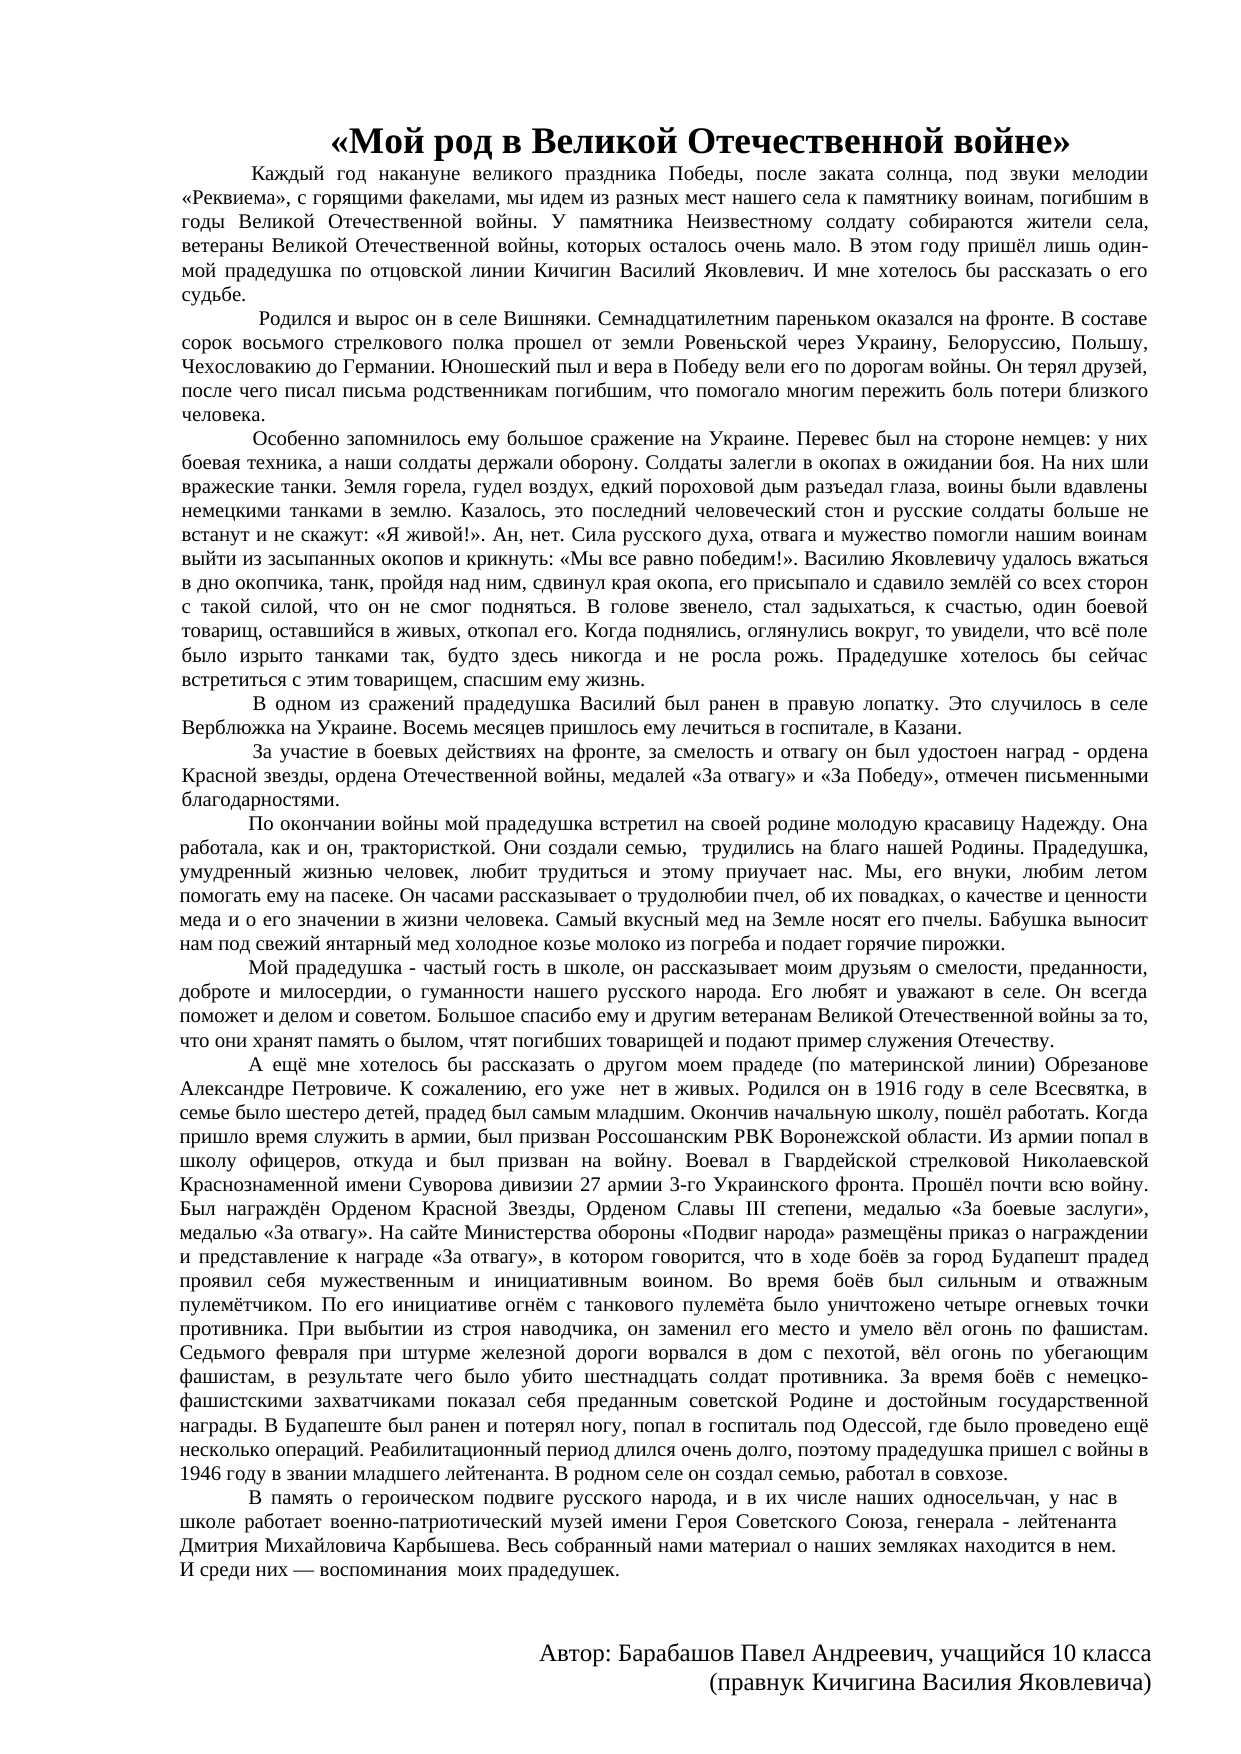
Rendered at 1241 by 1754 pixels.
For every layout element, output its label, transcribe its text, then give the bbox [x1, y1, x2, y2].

text По окончании войны мой прадедушка встретил на своей родине молодую красавицу Надежду. Она работала, как и он, трактористкой. Они создали семью, трудились на благо нашей Родины. Прадедушка, умудренный жизнью человек, любит трудиться и этому приучает нас. Мы, его внуки, любим летом помогать ему на пасеке. Он часами рассказывает о трудолюбии пчел, об их повадках, о качестве и ценности меда и о его значении в жизни человека. Самый вкусный мед на Земле носят его пчелы. Бабушка выносит нам под свежий янтарный мед холодное козье молоко из погреба и подает горячие пирожки. [179, 811, 1149, 955]
text Мой прадедушка - частый гость в школе, он рассказывает моим друзьям о смелости, преданности, доброте и милосердии, о гуманности нашего русского народа. Его любят и уважают в селе. Он всегда поможет и делом и советом. Большое спасибо ему и другим ветеранам Великой Отечественной войны за то, что они хранят память о былом, чтят погибших товарищей и подают пример служения Отечеству. [179, 955, 1149, 1052]
text А ещё мне хотелось бы рассказать о другом моем прадеде (по материнской линии) Обрезанове Александре Петровиче. К сожалению, его уже нет в живых. Родился он в 1916 году в селе Всесвятка, в семье было шестеро детей, прадед был самым младшим. Окончив начальную школу, пошёл работать. Когда пришло время служить в армии, был призван Россошанским РВК Воронежской области. Из армии попал в школу офицеров, откуда и был призван на войну. Воевал в Гвардейской стрелковой Николаевской Краснознаменной имени Суворова дивизии 27 армии 3-го Украинского фронта. Прошёл почти всю войну. Был награждён Орденом Красной Звезды, Орденом Славы III степени, медалью «За боевые заслуги», медалью «За отвагу». На сайте Министерства обороны «Подвиг народа» размещёны приказ о награждении и представление к награде «За отвагу», в котором говорится, что в ходе боёв за город Будапешт прадед проявил себя мужественным и инициативным воином. Во время боёв был сильным и отважным пулемётчиком. По его инициативе огнём с танкового пулемёта было уничтожено четыре огневых точки противника. При выбытии из строя наводчика, он заменил его место и умело вёл огонь по фашистам. Седьмого февраля при штурме железной дороги ворвался в дом с пехотой, вёл огонь по убегающим фашистам, в результате чего было убито шестнадцать солдат противника. За время боёв с немецко-фашистскими захватчиками показал себя преданным советской Родине и достойным государственной награды. В Будапеште был ранен и потерял ногу, попал в госпиталь под Одессой, где было проведено ещё несколько операций. Реабилитационный период длился очень долго, поэтому прадедушка пришел с войны в 1946 году в звании младшего лейтенанта. В родном селе он создал семью, работал в совхозе. [179, 1052, 1149, 1485]
text Родился и вырос он в селе Вишняки. Семнадцатилетним пареньком оказался на фронте. В составе сорок восьмого стрелкового полка прошел от земли Ровеньской через Украину, Белоруссию, Польшу, Чехословакию до Германии. Юношеский пыл и вера в Победу вели его по дорогам войны. Он терял друзей, после чего писал письма родственникам погибшим, что помогало многим пережить боль потери близкого человека. [181, 306, 1149, 426]
text В одном из сражений прадедушка Василий был ранен в правую лопатку. Это случилось в селе Верблюжка на Украине. Восемь месяцев пришлось ему лечиться в госпитале, в Казани. [181, 691, 1149, 739]
text «Мой род в Великой Отечественной войне» [181, 118, 1149, 161]
text Особенно запомнилось ему большое сражение на Украине. Перевес был на стороне немцев: у них боевая техника, а наши солдаты держали оборону. Солдаты залегли в окопах в ожидании боя. На них шли вражеские танки. Земля горела, гудел воздух, едкий пороховой дым разъедал глаза, воины были вдавлены немецкими танками в землю. Казалось, это последний человеческий стон и русские солдаты больше не встанут и не скажут: «Я живой!». Ан, нет. Сила русского духа, отвага и мужество помогли нашим воинам выйти из засыпанных окопов и крикнуть: «Мы все равно победим!». Василию Яковлевичу удалось вжаться в дно окопчика, танк, пройдя над ним, сдвинул края окопа, его присыпало и сдавило землёй со всех сторон с такой силой, что он не смог подняться. В голове звенело, стал задыхаться, к счастью, один боевой товарищ, оставшийся в живых, откопал его. Когда поднялись, оглянулись вокруг, то увидели, что всё поле было изрыто танками так, будто здесь никогда и не росла рожь. Прадедушке хотелось бы сейчас встретиться с этим товарищем, спасшим ему жизнь. [181, 426, 1149, 691]
text (правнук Кичигина Василия Яковлевича) [177, 1667, 1152, 1696]
text Каждый год накануне великого праздника Победы, после заката солнца, под звуки мелодии «Реквиема», с горящими факелами, мы идем из разных мест нашего села к памятнику воинам, погибшим в годы Великой Отечественной войны. У памятника Неизвестному солдату собираются жители села, ветераны Великой Отечественной войны, которых осталось очень мало. В этом году пришёл лишь один- мой прадедушка по отцовской линии Кичигин Василий Яковлевич. И мне хотелось бы рассказать о его судьбе. [181, 161, 1149, 306]
text За участие в боевых действиях на фронте, за смелость и отвагу он был удостоен наград - ордена Красной звезды, ордена Отечественной войны, медалей «За отвагу» и «За Победу», отмечен письменными благодарностями. [181, 739, 1149, 811]
text В память о героическом подвиге русского народа, и в их числе наших односельчан, у нас в школе работает военно-патриотический музей имени Героя Советского Союза, генерала - лейтенанта Дмитрия Михайловича Карбышева. Весь собранный нами материал о наших земляках находится в нем. И среди них — воспоминания моих прадедушек. [179, 1485, 1118, 1581]
text Автор: Барабашов Павел Андреевич, учащийся 10 класса [177, 1638, 1152, 1667]
